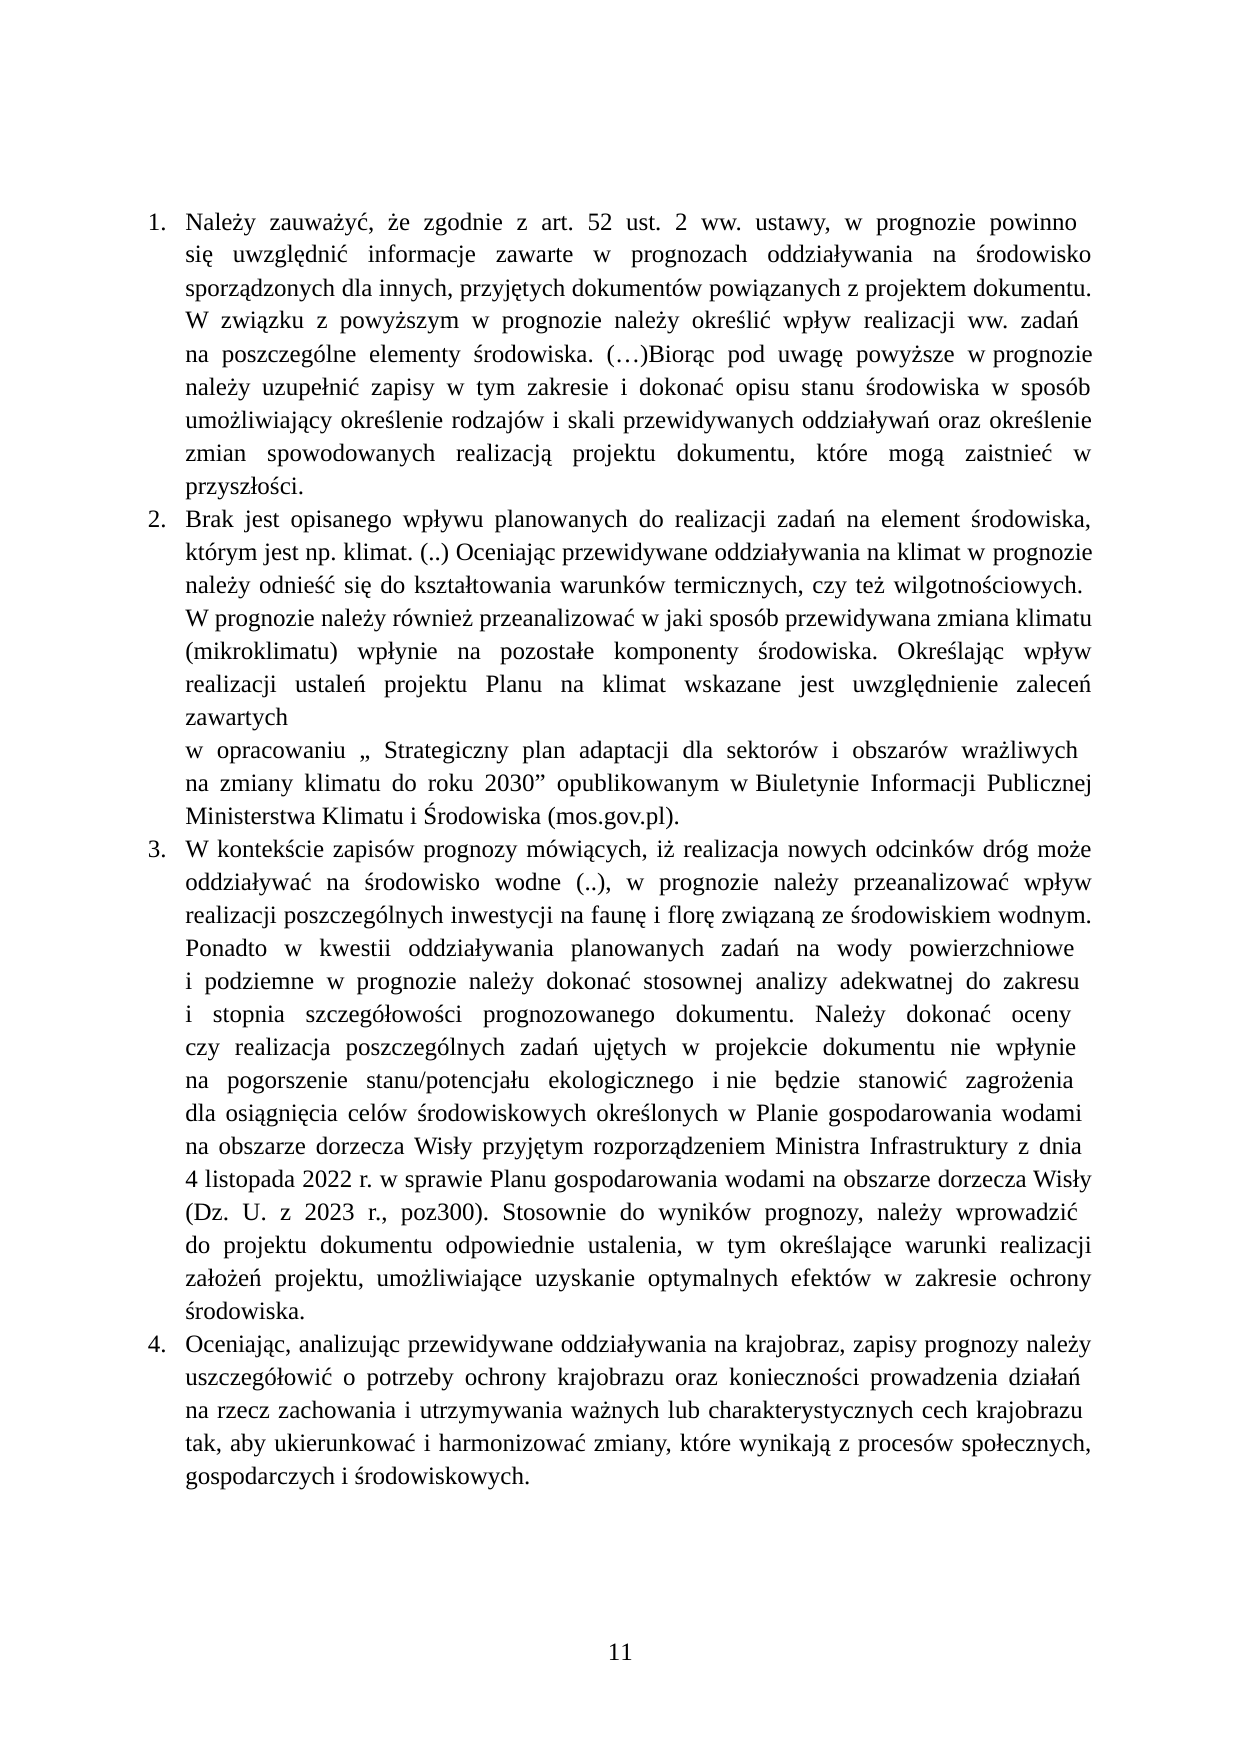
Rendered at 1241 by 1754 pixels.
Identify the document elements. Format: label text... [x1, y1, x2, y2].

list Należy zauważyć, że zgodnie z art. 52 ust. 2 ww. ustawy, w prognozie powinno się uwzględnić informacje zawarte w prognozach oddziaływania na środowisko sporządzonych dla innych, przyjętych dokumentów powiązanych z projektem dokumentu. W związku z powyższym w prognozie należy określić wpływ realizacji ww. zadań na poszczególne elementy środowiska. (…)Biorąc pod uwagę powyższe w prognozie należy uzupełnić zapisy w tym zakresie i dokonać opisu stanu środowiska w sposób umożliwiający określenie rodzajów i skali przewidywanych oddziaływań oraz określenie zmian spowodowanych realizacją projektu dokumentu, które mogą zaistnieć w przyszłości. [148, 207, 1092, 499]
list W kontekście zapisów prognozy mówiących, iż realizacja nowych odcinków dróg może oddziaływać na środowisko wodne (..), w prognozie należy przeanalizować wpływ realizacji poszczególnych inwestycji na faunę i florę związaną ze środowiskiem wodnym. Ponadto w kwestii oddziaływania planowanych zadań na wody powierzchniowe i podziemne w prognozie należy dokonać stosownej analizy adekwatnej do zakresu i stopnia szczegółowości prognozowanego dokumentu. Należy dokonać oceny czy realizacja poszczególnych zadań ujętych w projekcie dokumentu nie wpłynie na pogorszenie stanu/potencjału ekologicznego i nie będzie stanowić zagrożenia dla osiągnięcia celów środowiskowych określonych w Planie gospodarowania wodami na obszarze dorzecza Wisły przyjętym rozporządzeniem Ministra Infrastruktury z dnia 4 listopada 2022 r. w sprawie Planu gospodarowania wodami na obszarze dorzecza Wisły (Dz. U. z 2023 r., poz300). Stosownie do wyników prognozy, należy wprowadzić do projektu dokumentu odpowiednie ustalenia, w tym określające warunki realizacji założeń projektu, umożliwiające uzyskanie optymalnych efektów w zakresie ochrony środowiska. [148, 834, 1092, 1325]
list Oceniając, analizując przewidywane oddziaływania na krajobraz, zapisy prognozy należy uszczegółowić o potrzeby ochrony krajobrazu oraz konieczności prowadzenia działań na rzecz zachowania i utrzymywania ważnych lub charakterystycznych cech krajobrazu tak, aby ukierunkować i harmonizować zmiany, które wynikają z procesów społecznych, gospodarczych i środowiskowych. [148, 1329, 1092, 1490]
list Brak jest opisanego wpływu planowanych do realizacji zadań na element środowiska, którym jest np. klimat. (..) Oceniając przewidywane oddziaływania na klimat w prognozie należy odnieść się do kształtowania warunków termicznych, czy też wilgotnościowych. W prognozie należy również przeanalizować w jaki sposób przewidywana zmiana klimatu (mikroklimatu) wpłynie na pozostałe komponenty środowiska. Określając wpływ realizacji ustaleń projektu Planu na klimat wskazane jest uwzględnienie zaleceń zawartych w opracowaniu „ Strategiczny plan adaptacji dla sektorów i obszarów wrażliwych na zmiany klimatu do roku 2030” opublikowanym w Biuletynie Informacji Publicznej Ministerstwa Klimatu i Środowiska (mos.gov.pl). [148, 504, 1092, 830]
